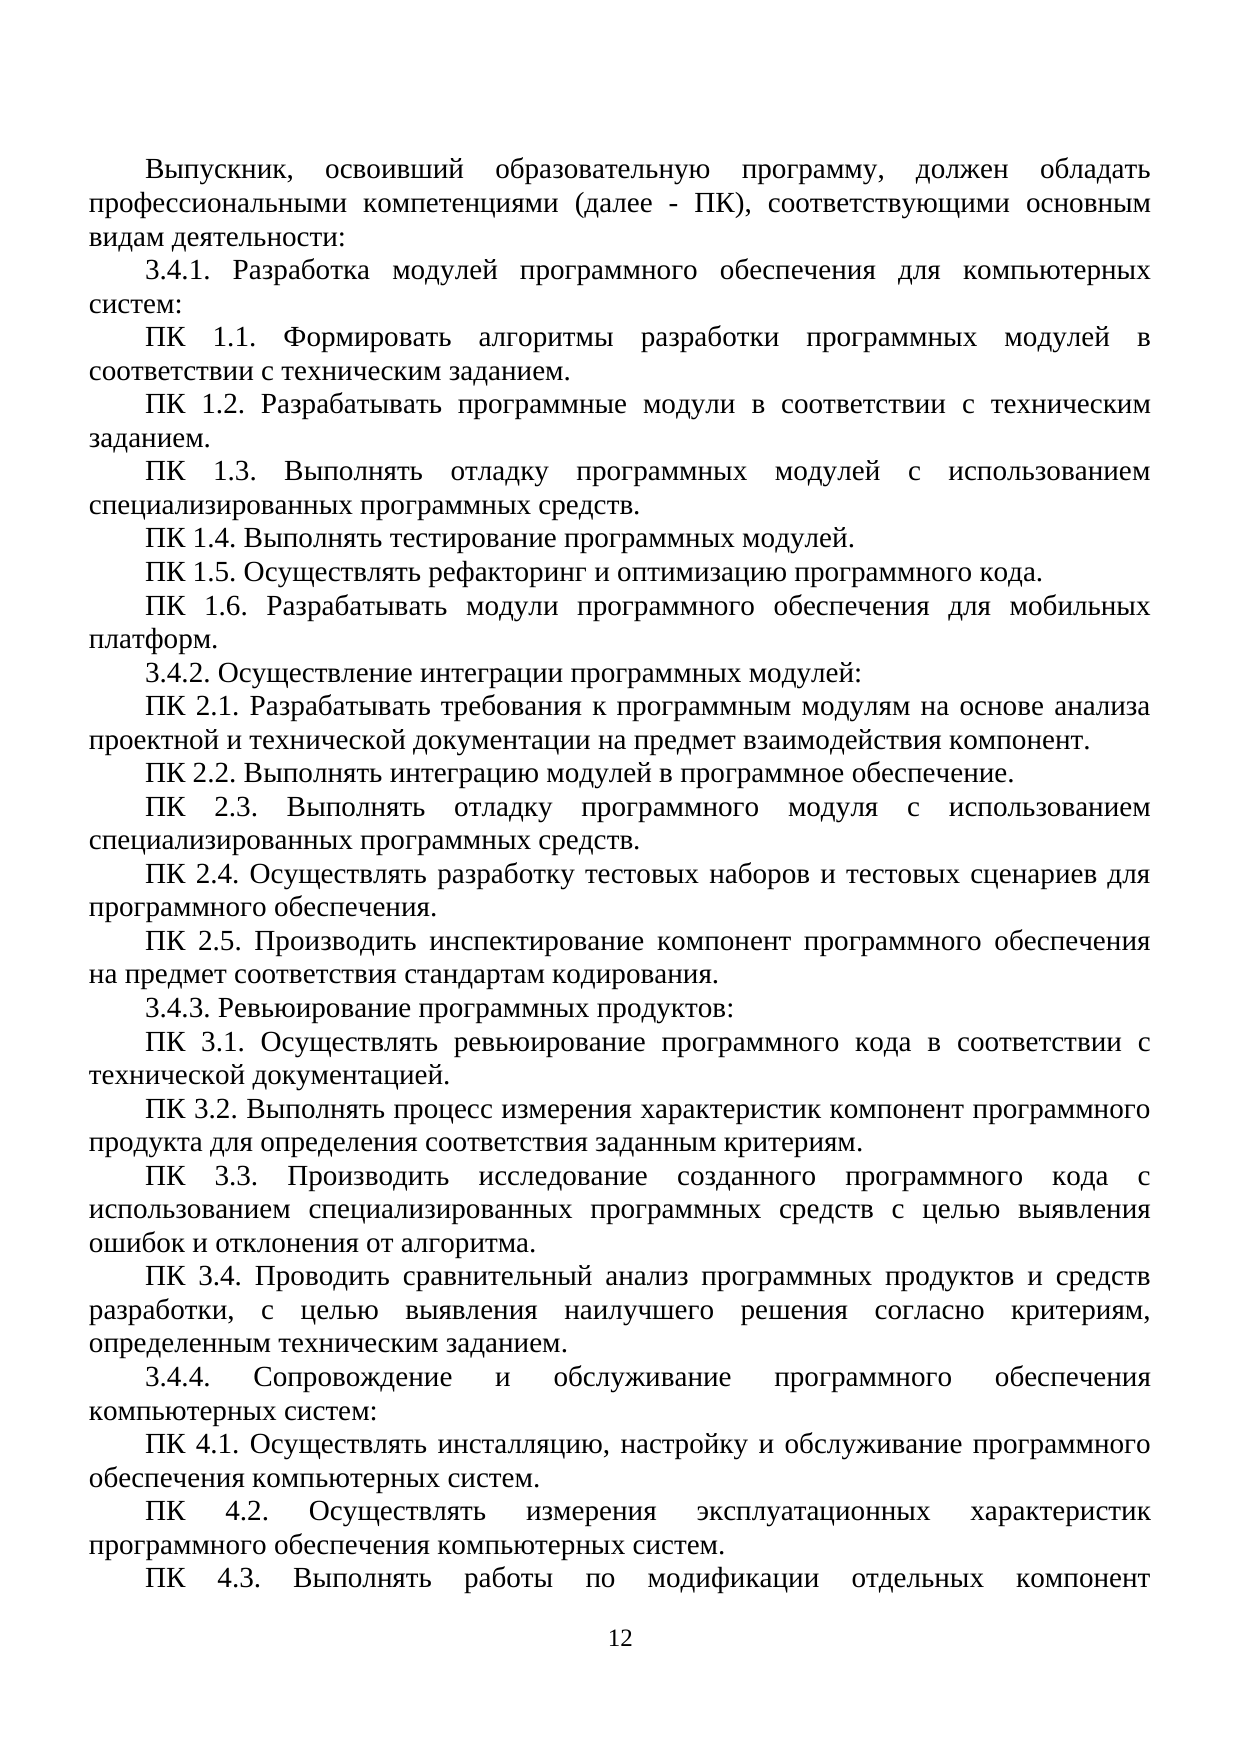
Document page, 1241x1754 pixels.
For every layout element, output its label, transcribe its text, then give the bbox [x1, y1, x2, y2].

text ПК 2.1. Разрабатывать требования к программным модулям на основе анализа проектной и технической документации на предмет взаимодействия компонент. [89, 688, 1152, 755]
text ПК 1.4. Выполнять тестирование программных модулей. [89, 521, 1152, 554]
text ПК 1.3. Выполнять отладку программных модулей с использованием специализированных программных средств. [89, 453, 1152, 521]
text 3.4.1. Разработка модулей программного обеспечения для компьютерных систем: [89, 252, 1152, 319]
text 3.4.2. Осуществление интеграции программных модулей: [89, 655, 1152, 688]
text ПК 4.2. Осуществлять измерения эксплуатационных характеристик программного обеспечения компьютерных систем. [89, 1493, 1152, 1560]
text ПК 4.1. Осуществлять инсталляцию, настройку и обслуживание программного обеспечения компьютерных систем. [89, 1426, 1152, 1493]
text ПК 2.4. Осуществлять разработку тестовых наборов и тестовых сценариев для программного обеспечения. [89, 856, 1152, 923]
text ПК 1.5. Осуществлять рефакторинг и оптимизацию программного кода. [89, 554, 1152, 588]
text ПК 1.6. Разрабатывать модули программного обеспечения для мобильных платформ. [89, 588, 1152, 655]
text ПК 3.2. Выполнять процесс измерения характеристик компонент программного продукта для определения соответствия заданным критериям. [89, 1091, 1152, 1158]
text ПК 2.5. Производить инспектирование компонент программного обеспечения на предмет соответствия стандартам кодирования. [89, 923, 1152, 990]
text ПК 1.2. Разрабатывать программные модули в соответствии с техническим заданием. [89, 386, 1152, 453]
text 3.4.4. Сопровождение и обслуживание программного обеспечения компьютерных систем: [89, 1359, 1152, 1426]
text ПК 3.4. Проводить сравнительный анализ программных продуктов и средств разработки, с целью выявления наилучшего решения согласно критериям, определенным техническим заданием. [89, 1258, 1152, 1359]
text ПК 1.1. Формировать алгоритмы разработки программных модулей в соответствии с техническим заданием. [89, 319, 1152, 386]
text 3.4.3. Ревьюирование программных продуктов: [89, 990, 1152, 1024]
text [89, 1560, 1152, 1594]
text ПК 3.3. Производить исследование созданного программного кода с использованием специализированных программных средств с целью выявления ошибок и отклонения от алгоритма. [89, 1158, 1152, 1258]
text ПК 2.3. Выполнять отладку программного модуля с использованием специализированных программных средств. [89, 789, 1152, 856]
text Выпускник, освоивший образовательную программу, должен обладать профессиональными компетенциями (далее - ПК), соответствующими основным видам деятельности: [89, 152, 1152, 252]
text ПК 2.2. Выполнять интеграцию модулей в программное обеспечение. [89, 755, 1152, 789]
text ПК 3.1. Осуществлять ревьюирование программного кода в соответствии с технической документацией. [89, 1024, 1152, 1091]
